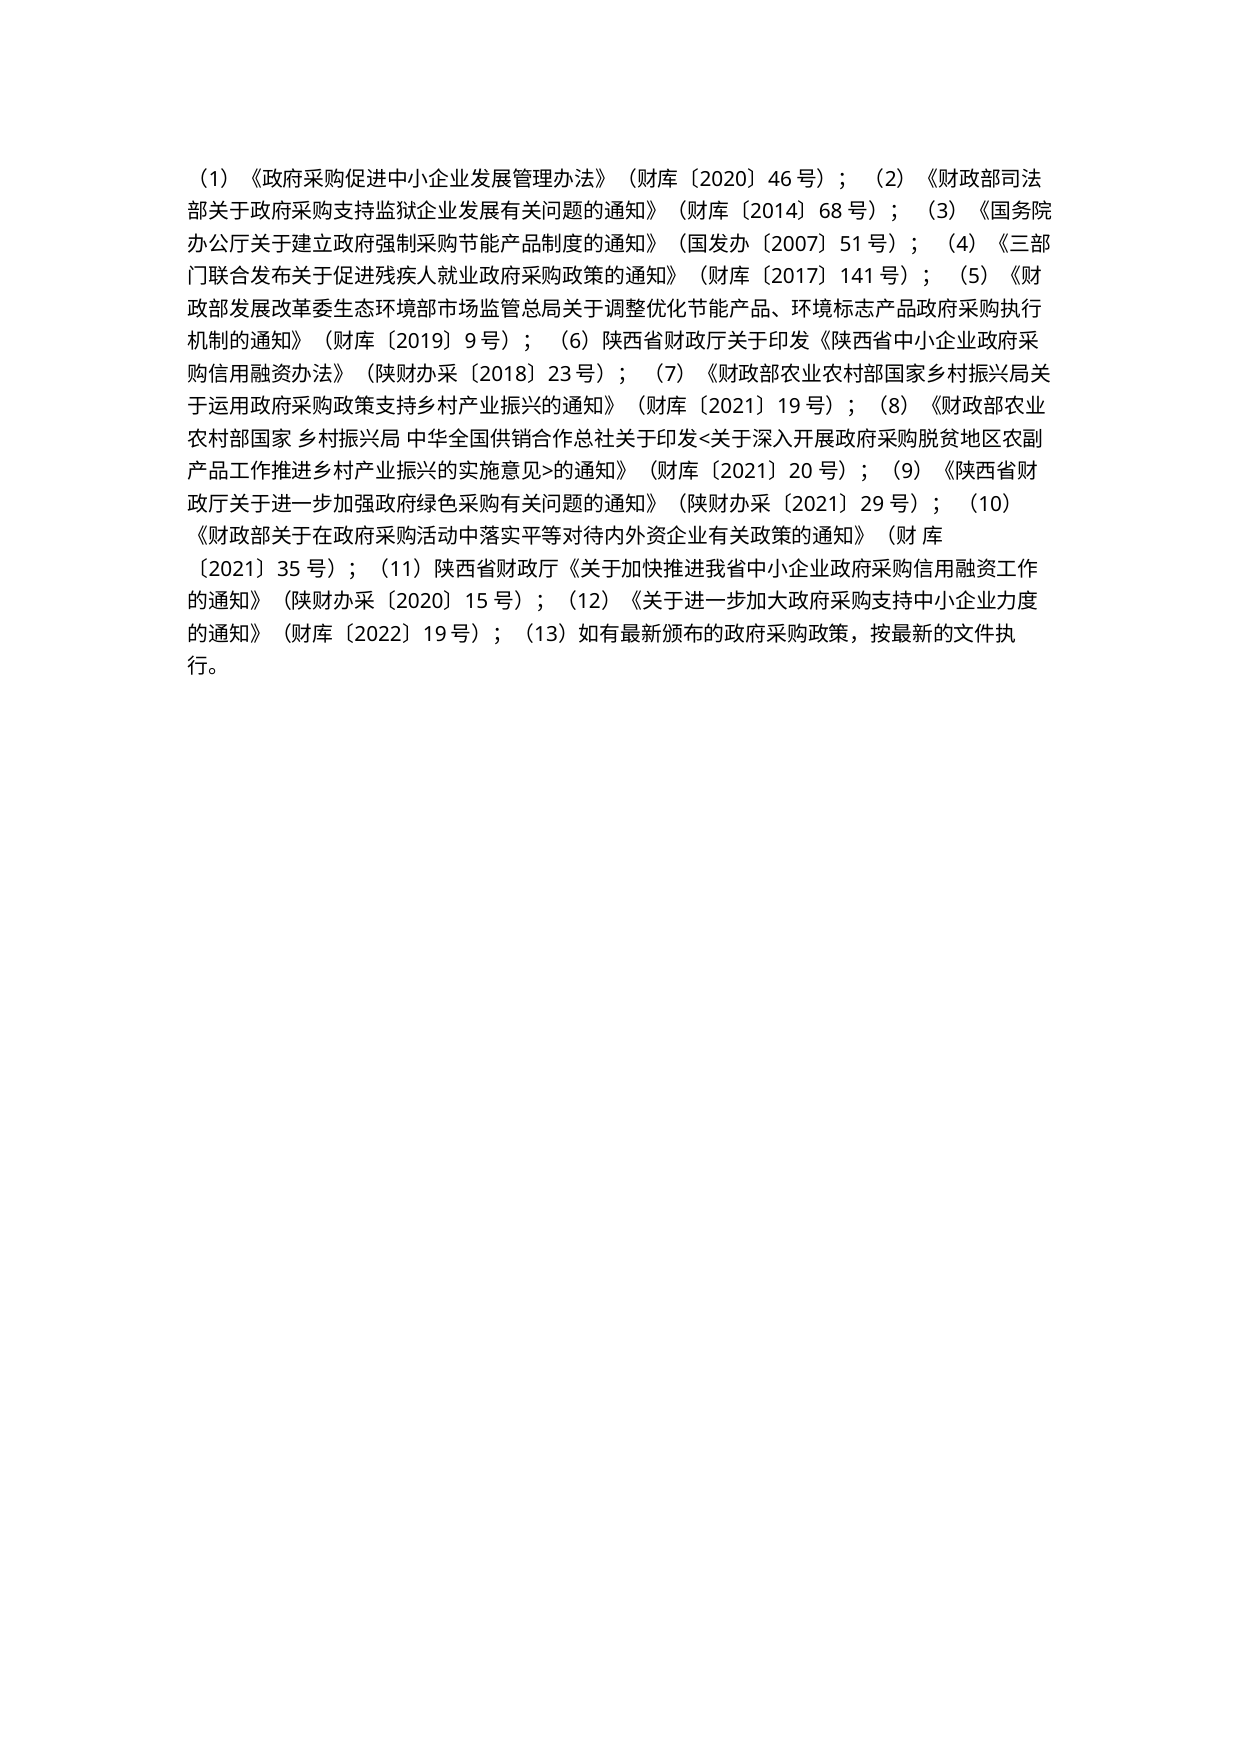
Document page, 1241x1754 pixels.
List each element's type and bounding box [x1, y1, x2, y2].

text [187, 162, 1053, 682]
